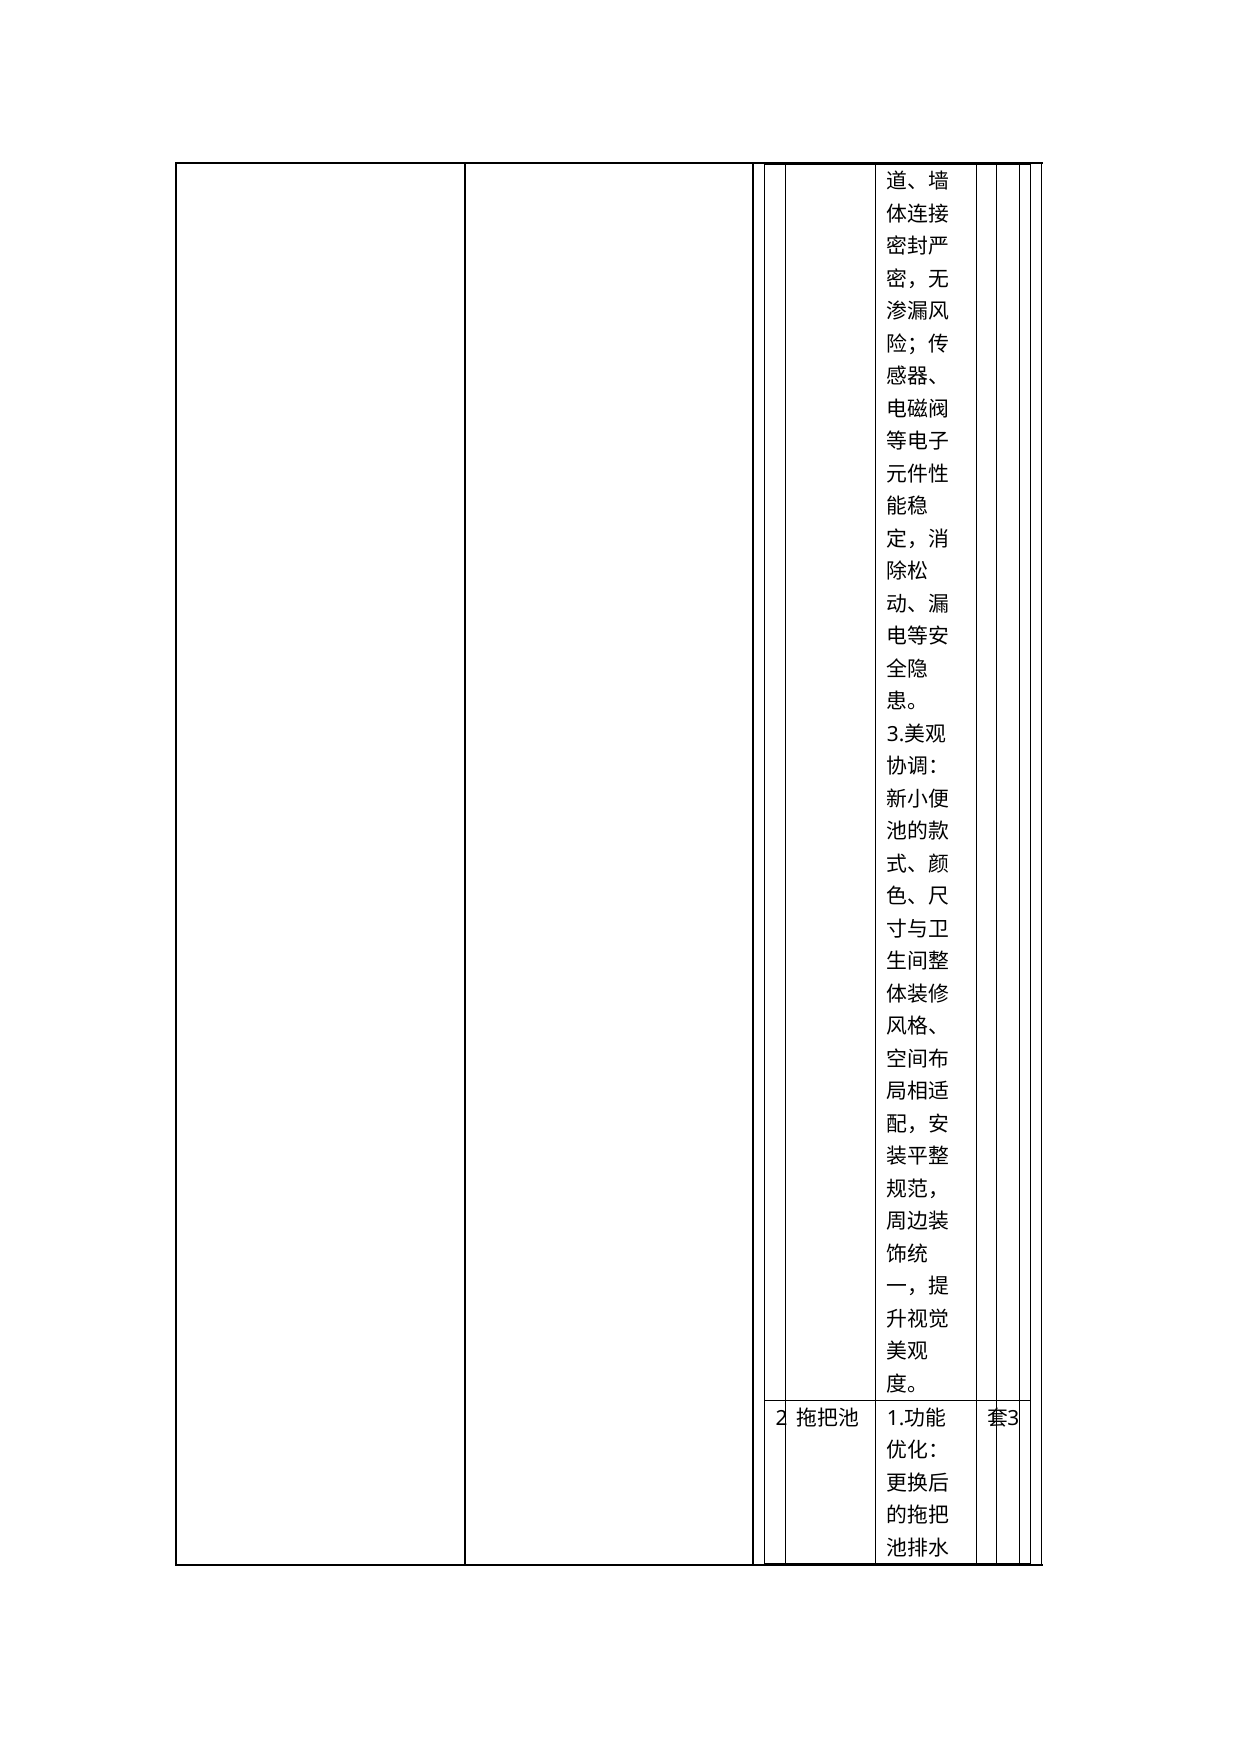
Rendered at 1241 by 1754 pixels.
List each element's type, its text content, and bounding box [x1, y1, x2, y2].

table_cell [997, 165, 1019, 1400]
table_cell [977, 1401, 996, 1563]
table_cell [977, 165, 996, 1400]
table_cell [1020, 165, 1030, 1400]
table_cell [786, 165, 875, 1400]
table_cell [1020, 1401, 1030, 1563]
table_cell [786, 1401, 875, 1563]
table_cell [876, 1401, 976, 1563]
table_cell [1031, 164, 1041, 1564]
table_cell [876, 165, 976, 1400]
table_cell [466, 164, 752, 1564]
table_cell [754, 164, 764, 1564]
table_cell 1 [177, 164, 464, 1564]
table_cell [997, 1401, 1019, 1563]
